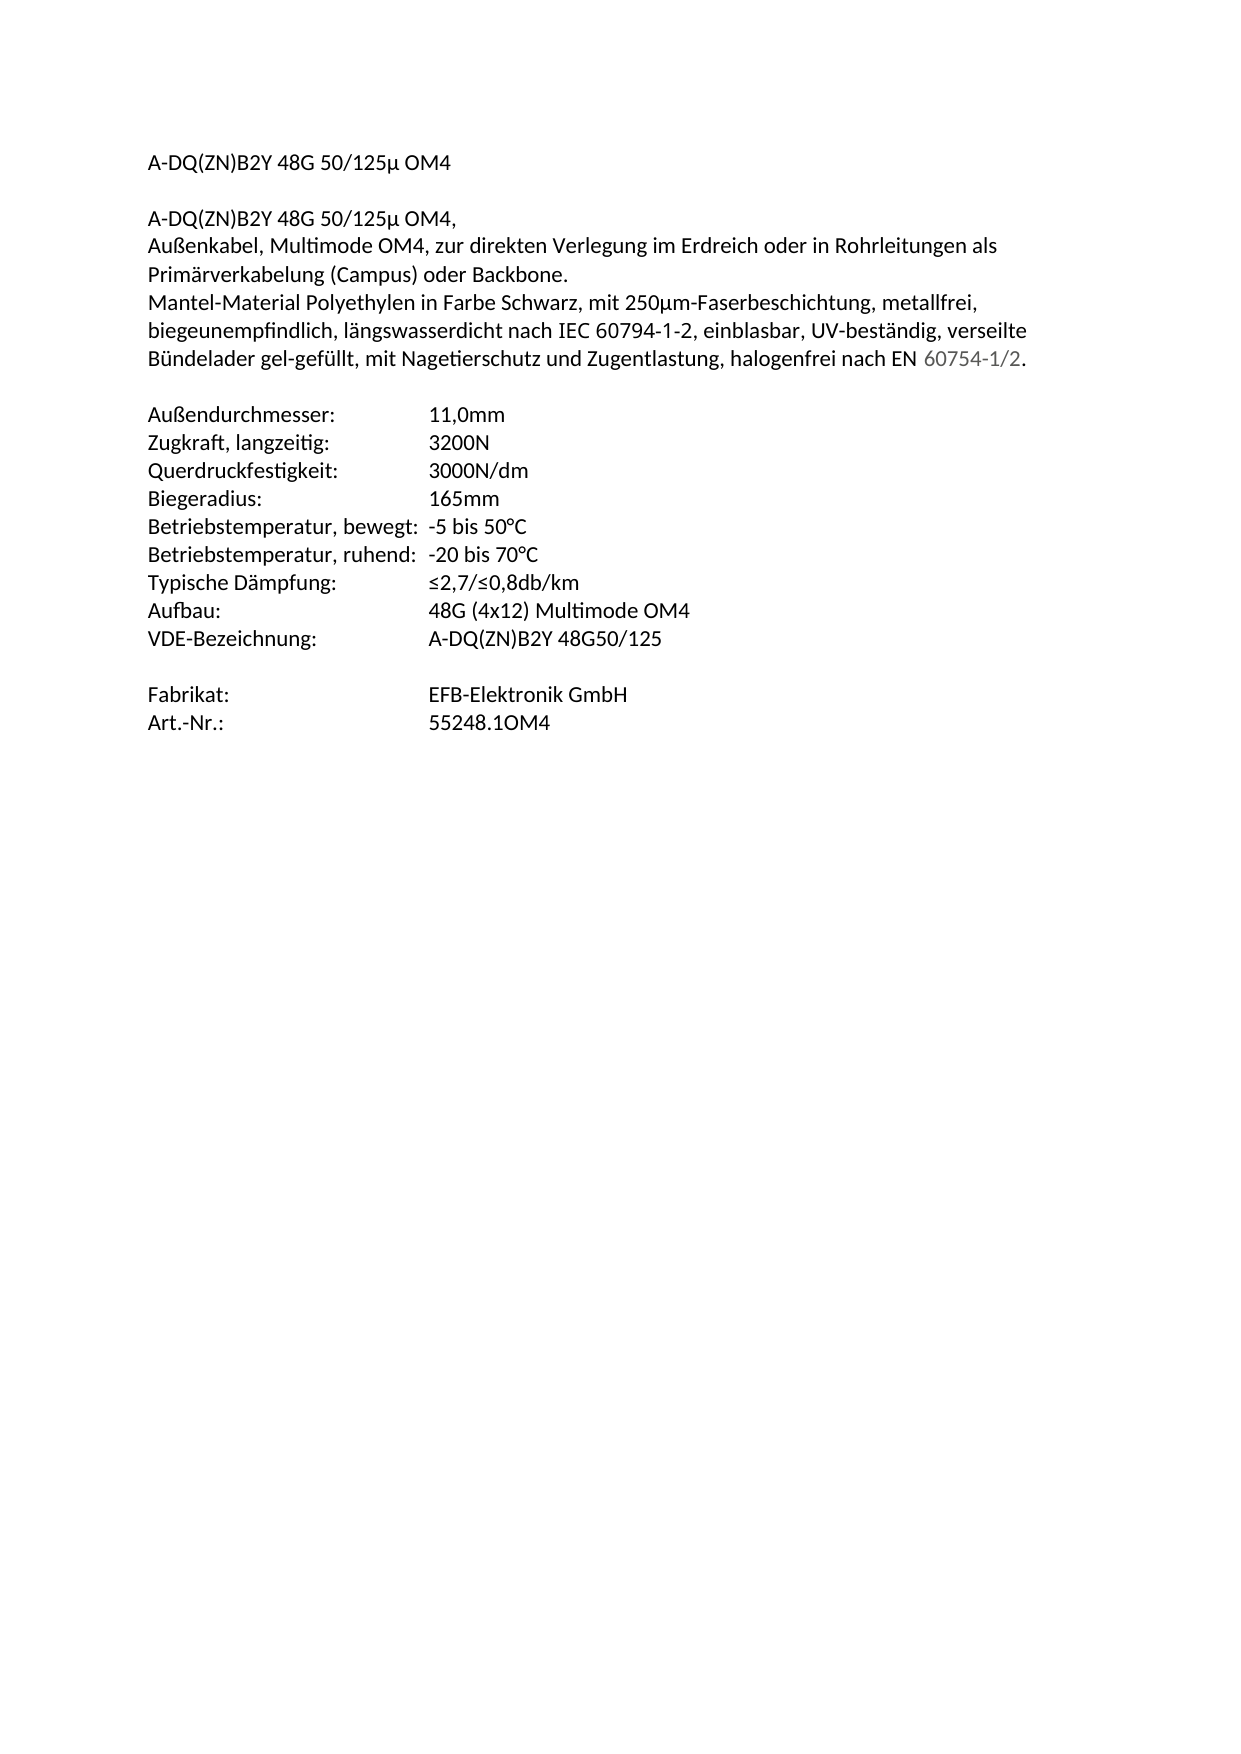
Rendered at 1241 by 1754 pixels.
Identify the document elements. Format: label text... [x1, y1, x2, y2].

text A-DQ(ZN)B2Y 48G 50/125µ OM4, [148, 204, 1093, 232]
text Mantel-Material Polyethylen in Farbe Schwarz, mit 250μm-Faserbeschichtung, metallfrei, biegeunempfindlich, längswasserdicht nach IEC 60794-1-2, einblasbar, UV-beständig, verseilte Bündelader gel-gefüllt, mit Nagetierschutz und Zugentlastung, halogenfrei nach EN 60754-1/2. [148, 288, 1093, 372]
text Art.-Nr.: 55248.1OM4 [148, 708, 1093, 736]
text Betriebstemperatur, ruhend: -20 bis 70°C [148, 540, 1093, 568]
text Biegeradius: 165mm [148, 484, 1093, 512]
text A-DQ(ZN)B2Y 48G 50/125µ OM4 [148, 148, 1093, 176]
text Fabrikat: EFB-Elektronik GmbH [148, 680, 1093, 708]
text Außenkabel, Multimode OM4, zur direkten Verlegung im Erdreich oder in Rohrleitungen als Primärverkabelung (Campus) oder Backbone. [148, 232, 1093, 288]
text VDE-Bezeichnung: A-DQ(ZN)B2Y 48G50/125 [148, 624, 1093, 652]
text Typische Dämpfung: ≤2,7/≤0,8db/km [148, 568, 1093, 596]
text Aufbau: 48G (4x12) Multimode OM4 [148, 596, 1093, 624]
text Querdruckfestigkeit: 3000N/dm [148, 456, 1093, 484]
text Betriebstemperatur, bewegt: -5 bis 50°C [148, 512, 1093, 540]
text Zugkraft, langzeitig: 3200N [148, 428, 1093, 456]
text Außendurchmesser: 11,0mm [148, 400, 1093, 428]
